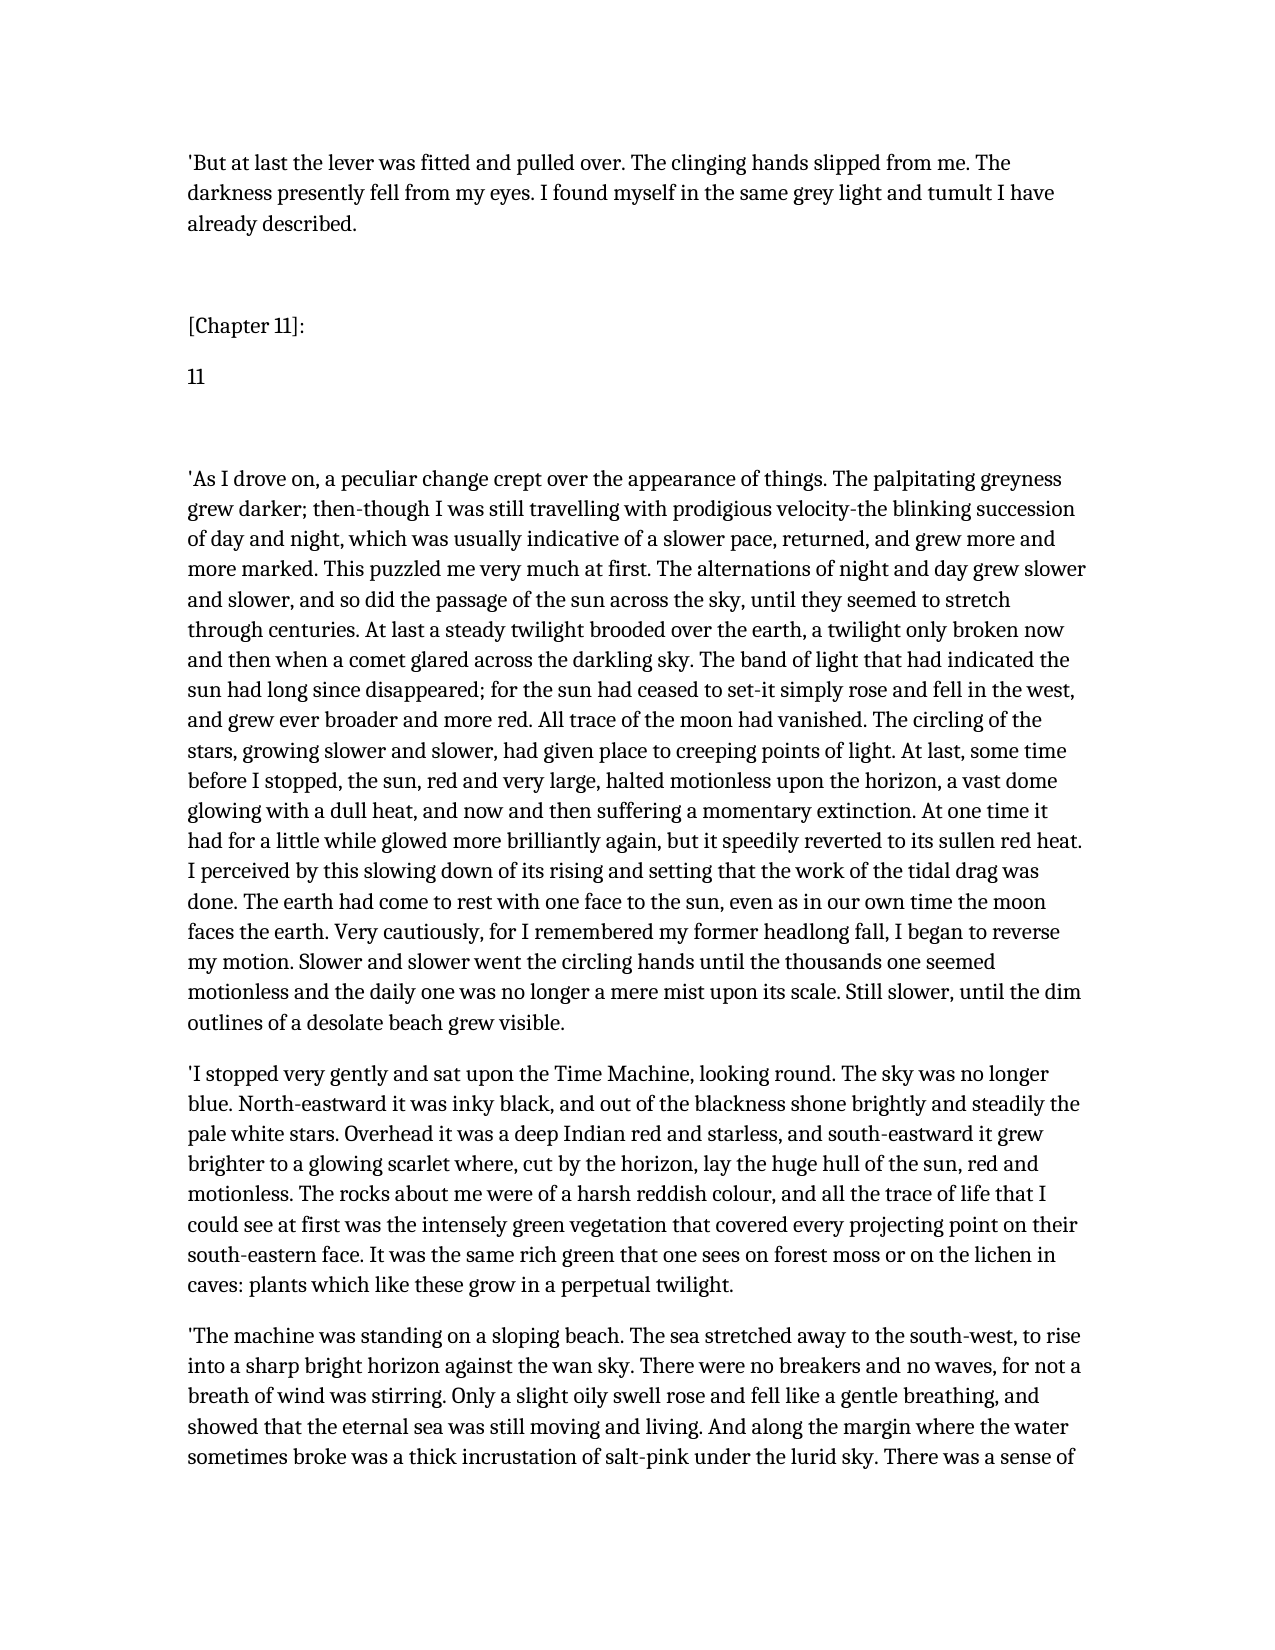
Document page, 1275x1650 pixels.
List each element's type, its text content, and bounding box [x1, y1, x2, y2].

text 11 [187, 363, 1087, 390]
text [Chapter 11]: [187, 312, 1087, 339]
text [187, 1323, 1087, 1470]
text 'I stopped very gently and sat upon the Time Machine, looking round. The sky was no longer blue. North-eastward it was inky black, and out of the blackness shone brightly and steadily the pale white stars. Overhead it was a deep Indian red and starless, and south-eastward it grew brighter to a glowing scarlet where, cut by the horizon, lay the huge hull of the sun, red and motionless. The rocks about me were of a harsh reddish colour, and all the trace of life that I could see at first was the intensely green vegetation that covered every projecting point on their south-eastern face. It was the same rich green that one sees on forest moss or on the lichen in caves: plants which like these grow in a perpetual twilight. [187, 1060, 1087, 1298]
text 'As I drove on, a peculiar change crept over the appearance of things. The palpitating greyness grew darker; then-though I was still travelling with prodigious velocity-the blinking succession of day and night, which was usually indicative of a slower pace, returned, and grew more and more marked. This puzzled me very much at first. The alternations of night and day grew slower and slower, and so did the passage of the sun across the sky, until they seemed to stretch through centuries. At last a steady twilight brooded over the earth, a twilight only broken now and then when a comet glared across the darkling sky. The band of light that had indicated the sun had long since disappeared; for the sun had ceased to set-it simply rose and fell in the west, and grew ever broader and more red. All trace of the moon had vanished. The circling of the stars, growing slower and slower, had given place to creeping points of light. At last, some time before I stopped, the sun, red and very large, halted motionless upon the horizon, a vast dome glowing with a dull heat, and now and then suffering a momentary extinction. At one time it had for a little while glowed more brilliantly again, but it speedily reverted to its sullen red heat. I perceived by this slowing down of its rising and setting that the work of the tidal drag was done. The earth had come to rest with one face to the sun, even as in our own time the moon faces the earth. Very cautiously, for I remembered my former headlong fall, I began to reverse my motion. Slower and slower went the circling hands until the thousands one seemed motionless and the daily one was no longer a mere mist upon its scale. Still slower, until the dim outlines of a desolate beach grew visible. [187, 466, 1087, 1036]
text 'But at last the lever was fitted and pulled over. The clinging hands slipped from me. The darkness presently fell from my eyes. I found myself in the same grey light and tumult I have already described. [187, 150, 1087, 237]
